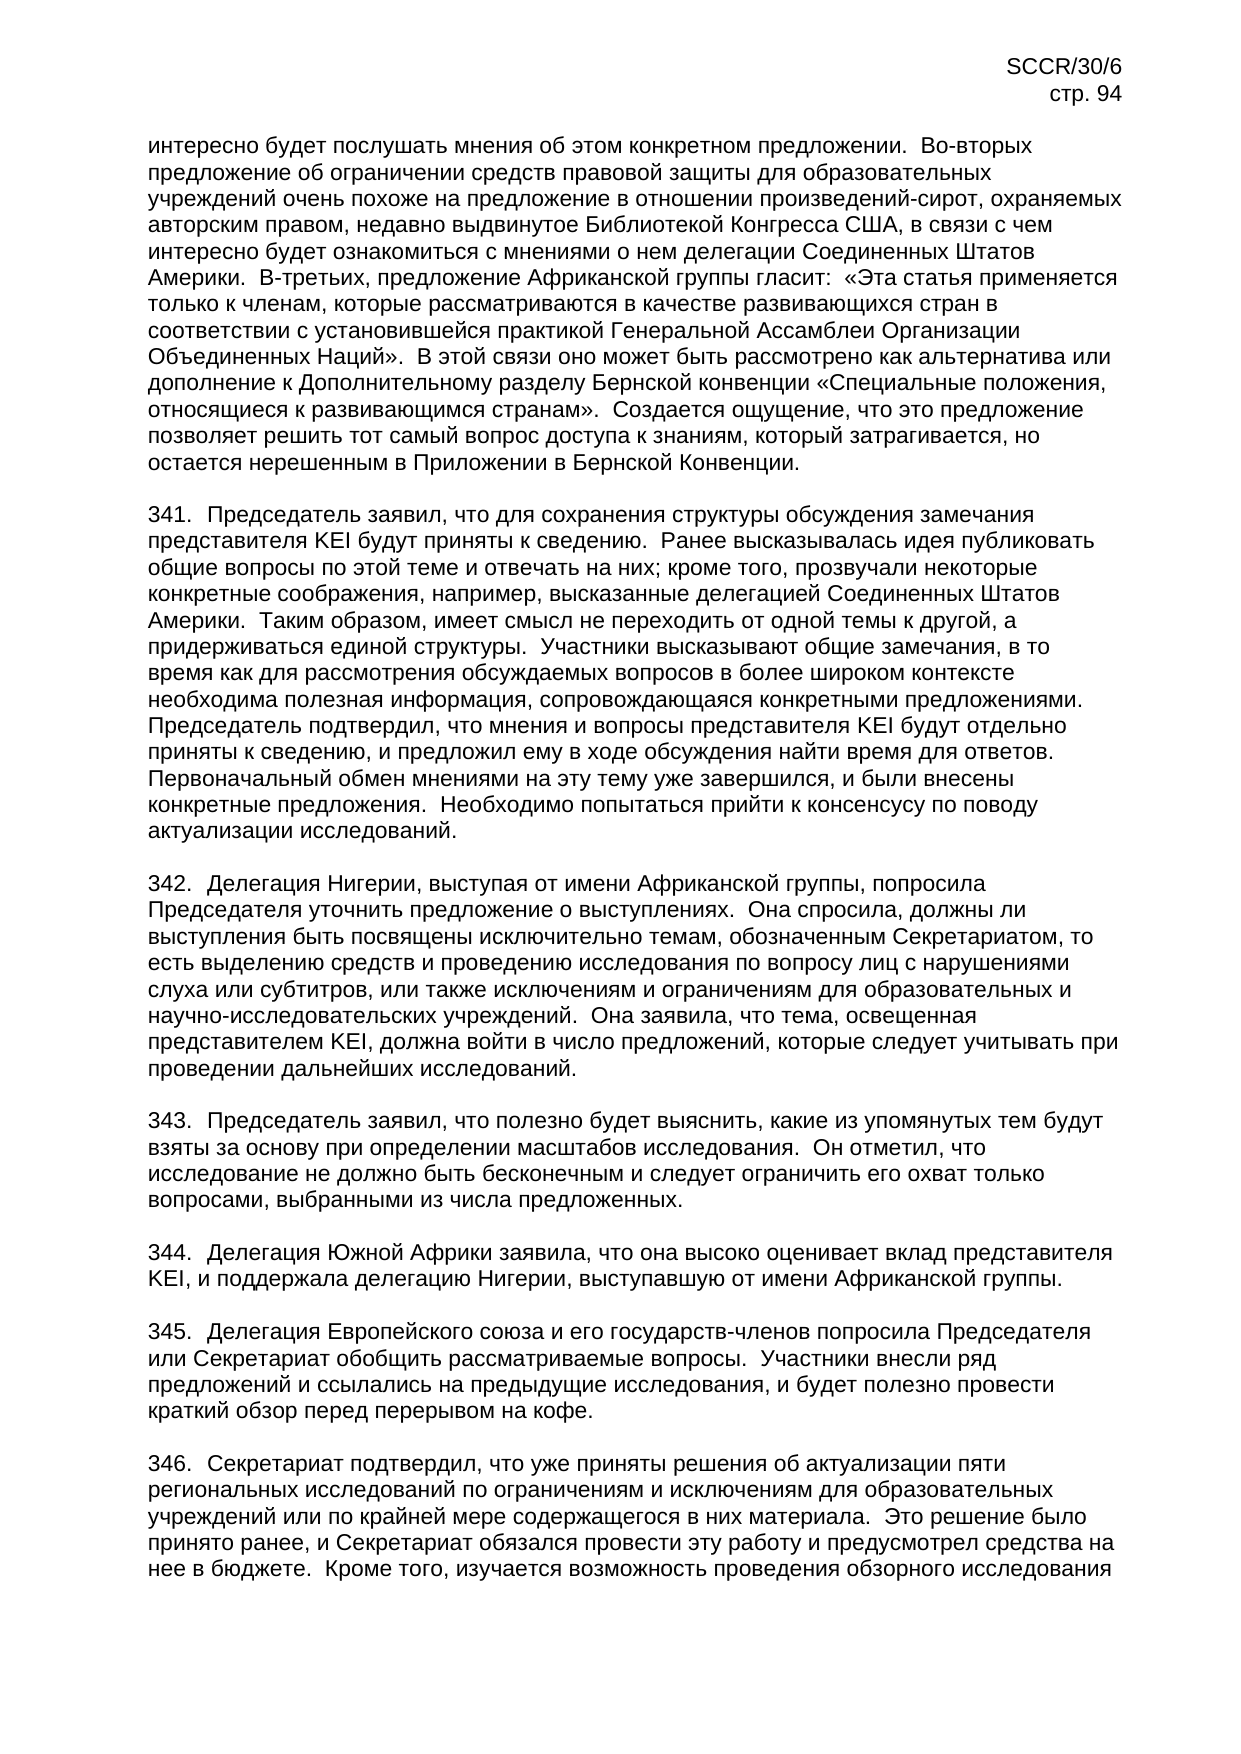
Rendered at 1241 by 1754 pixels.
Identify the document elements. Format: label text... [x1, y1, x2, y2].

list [148, 1450, 1122, 1582]
list Делегация Европейского союза и его государств-членов попросила Председателя или Секретариат обобщить рассматриваемые вопросы. Участники внесли ряд предложений и ссылались на предыдущие исследования, и будет полезно провести краткий обзор перед перерывом на кофе. [148, 1318, 1122, 1423]
list Председатель заявил, что полезно будет выяснить, какие из упомянутых тем будут взяты за основу при определении масштабов исследования. Он отметил, что исследование не должно быть бесконечным и следует ограничить его охват только вопросами, выбранными из числа предложенных. [148, 1107, 1122, 1213]
list Делегация Южной Африки заявила, что она высоко оценивает вклад представителя KEI, и поддержала делегацию Нигерии, выступавшую от имени Африканской группы. [148, 1239, 1122, 1292]
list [148, 132, 1122, 475]
list Председатель заявил, что для сохранения структуры обсуждения замечания представителя KEI будут приняты к сведению. Ранее высказывалась идея публиковать общие вопросы по этой теме и отвечать на них; кроме того, прозвучали некоторые конкретные соображения, например, высказанные делегацией Соединенных Штатов Америки. Таким образом, имеет смысл не переходить от одной темы к другой, а придерживаться единой структуры. Участники высказывают общие замечания, в то время как для рассмотрения обсуждаемых вопросов в более широком контексте необходима полезная информация, сопровождающаяся конкретными предложениями. Председатель подтвердил, что мнения и вопросы представителя KEI будут отдельно приняты к сведению, и предложил ему в ходе обсуждения найти время для ответов. Первоначальный обмен мнениями на эту тему уже завершился, и были внесены конкретные предложения. Необходимо попытаться прийти к консенсусу по поводу актуализации исследований. [148, 501, 1122, 844]
list Делегация Нигерии, выступая от имени Африканской группы, попросила Председателя уточнить предложение о выступлениях. Она спросила, должны ли выступления быть посвящены исключительно темам, обозначенным Секретариатом, то есть выделению средств и проведению исследования по вопросу лиц с нарушениями слуха или субтитров, или также исключениям и ограничениям для образовательных и научно-исследовательских учреждений. Она заявила, что тема, освещенная представителем KEI, должна войти в число предложений, которые следует учитывать при проведении дальнейших исследований. [148, 870, 1122, 1081]
